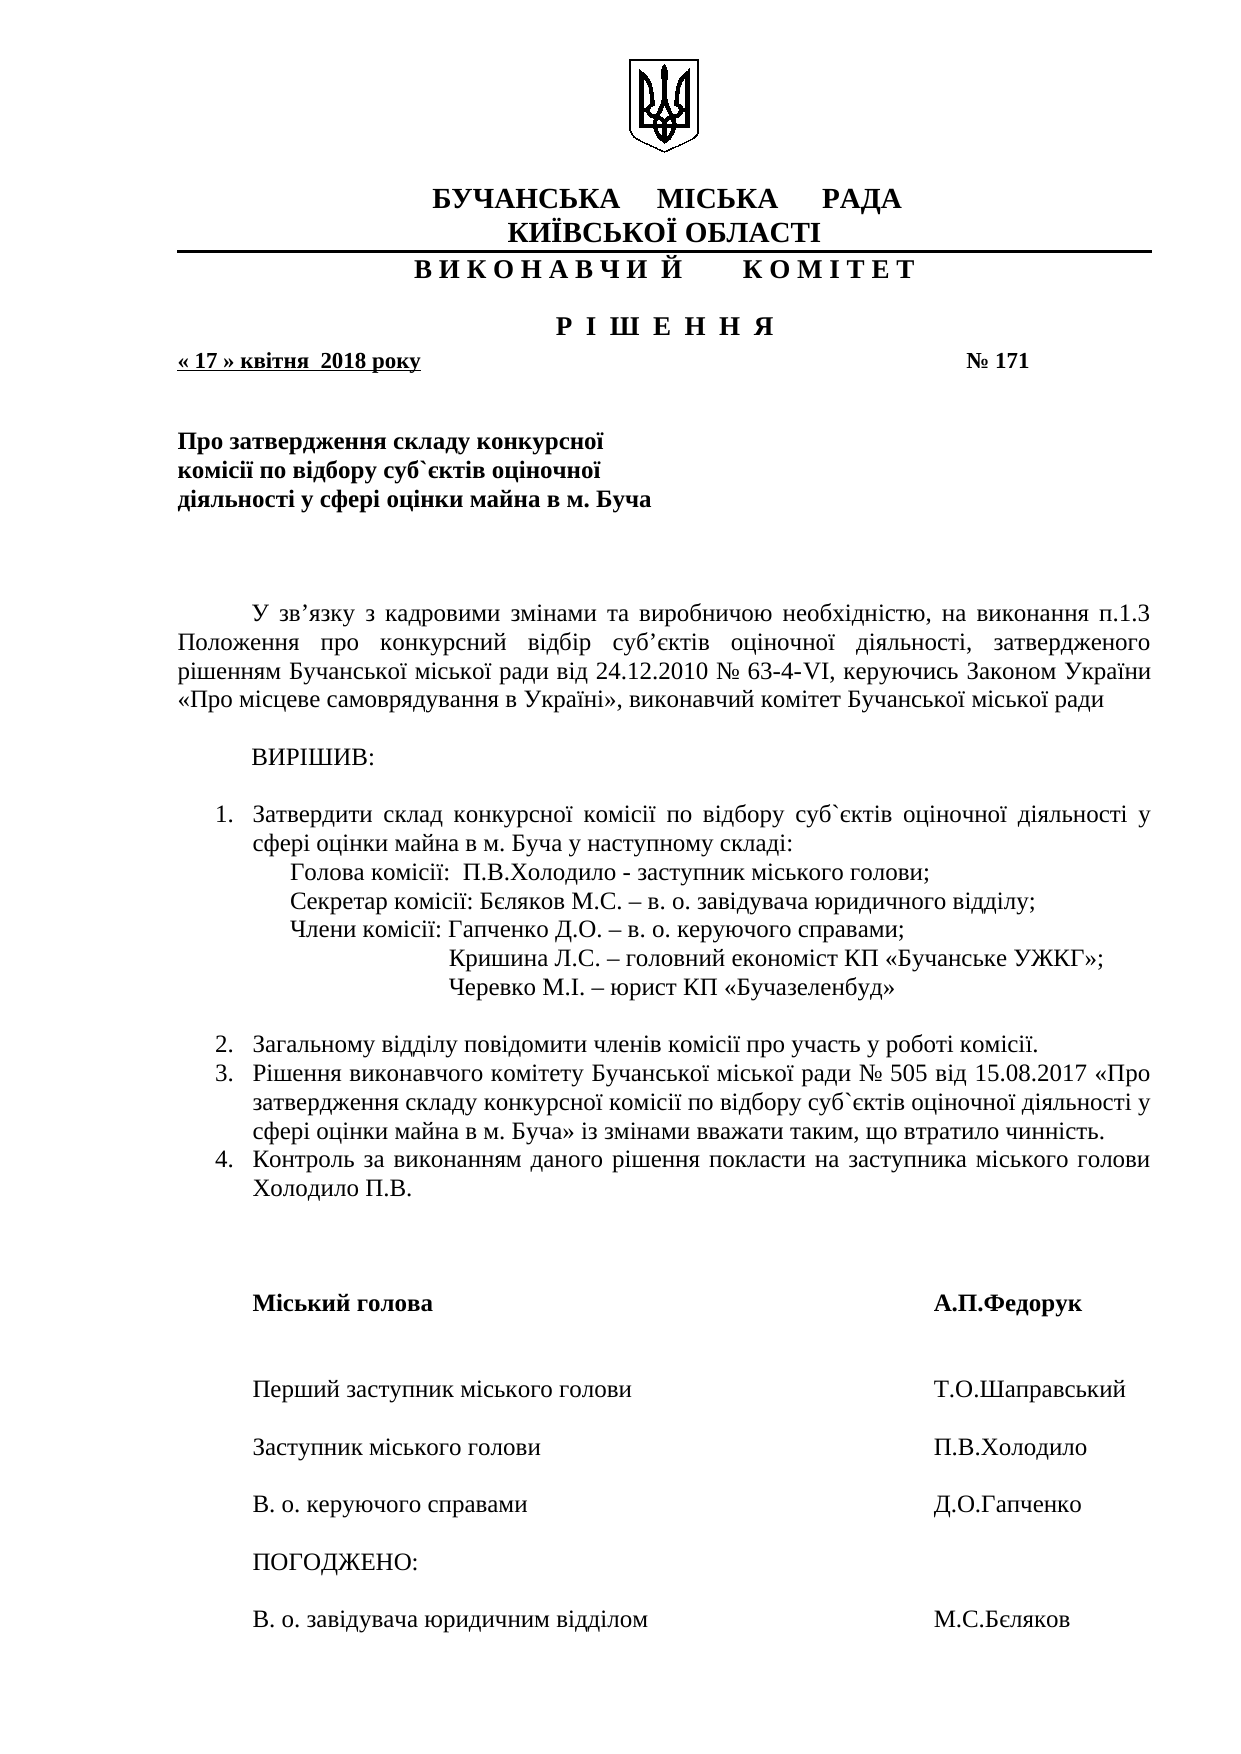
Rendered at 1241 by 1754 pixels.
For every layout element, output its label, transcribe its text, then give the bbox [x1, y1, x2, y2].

list Загальному відділу повідомити членів комісії про участь у роботі комісії. [215, 1029, 1152, 1058]
text ВИРІШИВ: [177, 742, 1152, 771]
list Перший заступник міського голови Т.О.Шаправський [252, 1374, 1152, 1403]
text КИЇВСЬКОЇ ОБЛАСТІ [177, 215, 1152, 250]
text В И К О Н А В Ч И Й К О М І Т Е Т [177, 253, 1152, 285]
list Черевко М.І. – юрист КП «Бучазеленбуд» [290, 972, 1152, 1001]
text У зв’язку з кадровими змінами та виробничою необхідністю, на виконання п.1.3 Положення про конкурсний відбір суб’єктів оціночної діяльності, затвердженого рішенням Бучанської міської ради від 24.12.2010 № 63-4-VI, керуючись Законом України «Про місцеве самоврядування в Україні», виконавчий комітет Бучанської міської ради [177, 598, 1152, 713]
list В. о. завідувача юридичним відділом М.С.Бєляков [252, 1604, 1152, 1633]
list Рішення виконавчого комітету Бучанської міської ради № 505 від 15.08.2017 «Про затвердження складу конкурсної комісії по відбору суб`єктів оціночної діяльності у сфері оцінки майна в м. Буча» із змінами вважати таким, що втратило чинність. [215, 1058, 1152, 1144]
list Секретар комісії: Бєляков М.С. – в. о. завідувача юридичного відділу; [290, 886, 1152, 914]
text « 17 » квітня 2018 року № 171 [177, 347, 1152, 373]
text діяльності у сфері оцінки майна в м. Буча [177, 484, 1152, 513]
list Контроль за виконанням даного рішення покласти на заступника міського голови Холодило П.В. [215, 1144, 1152, 1202]
text комісії по відбору суб`єктів оціночної [177, 455, 1152, 484]
list Голова комісії: П.В.Холодило - заступник міського голови; [290, 857, 1152, 886]
list Затвердити склад конкурсної комісії по відбору суб`єктів оціночної діяльності у сфері оцінки майна в м. Буча у наступному складі: [215, 799, 1152, 857]
text Р І Ш Е Н Н Я [177, 310, 1152, 341]
list Міський голова А.П.Федорук [252, 1288, 1152, 1317]
list В. о. керуючого справами Д.О.Гапченко [252, 1489, 1152, 1518]
text Про затвердження складу конкурсної [177, 426, 1152, 455]
list Члени комісії: Гапченко Д.О. – в. о. керуючого справами; [290, 914, 1152, 943]
list ПОГОДЖЕНО: [252, 1547, 1152, 1576]
list Заступник міського голови П.В.Холодило [252, 1432, 1152, 1461]
text БУЧАНСЬКА МІСЬКА РАДА [183, 181, 1152, 215]
list Кришина Л.С. – головний економіст КП «Бучанське УЖКГ»; [290, 943, 1152, 972]
